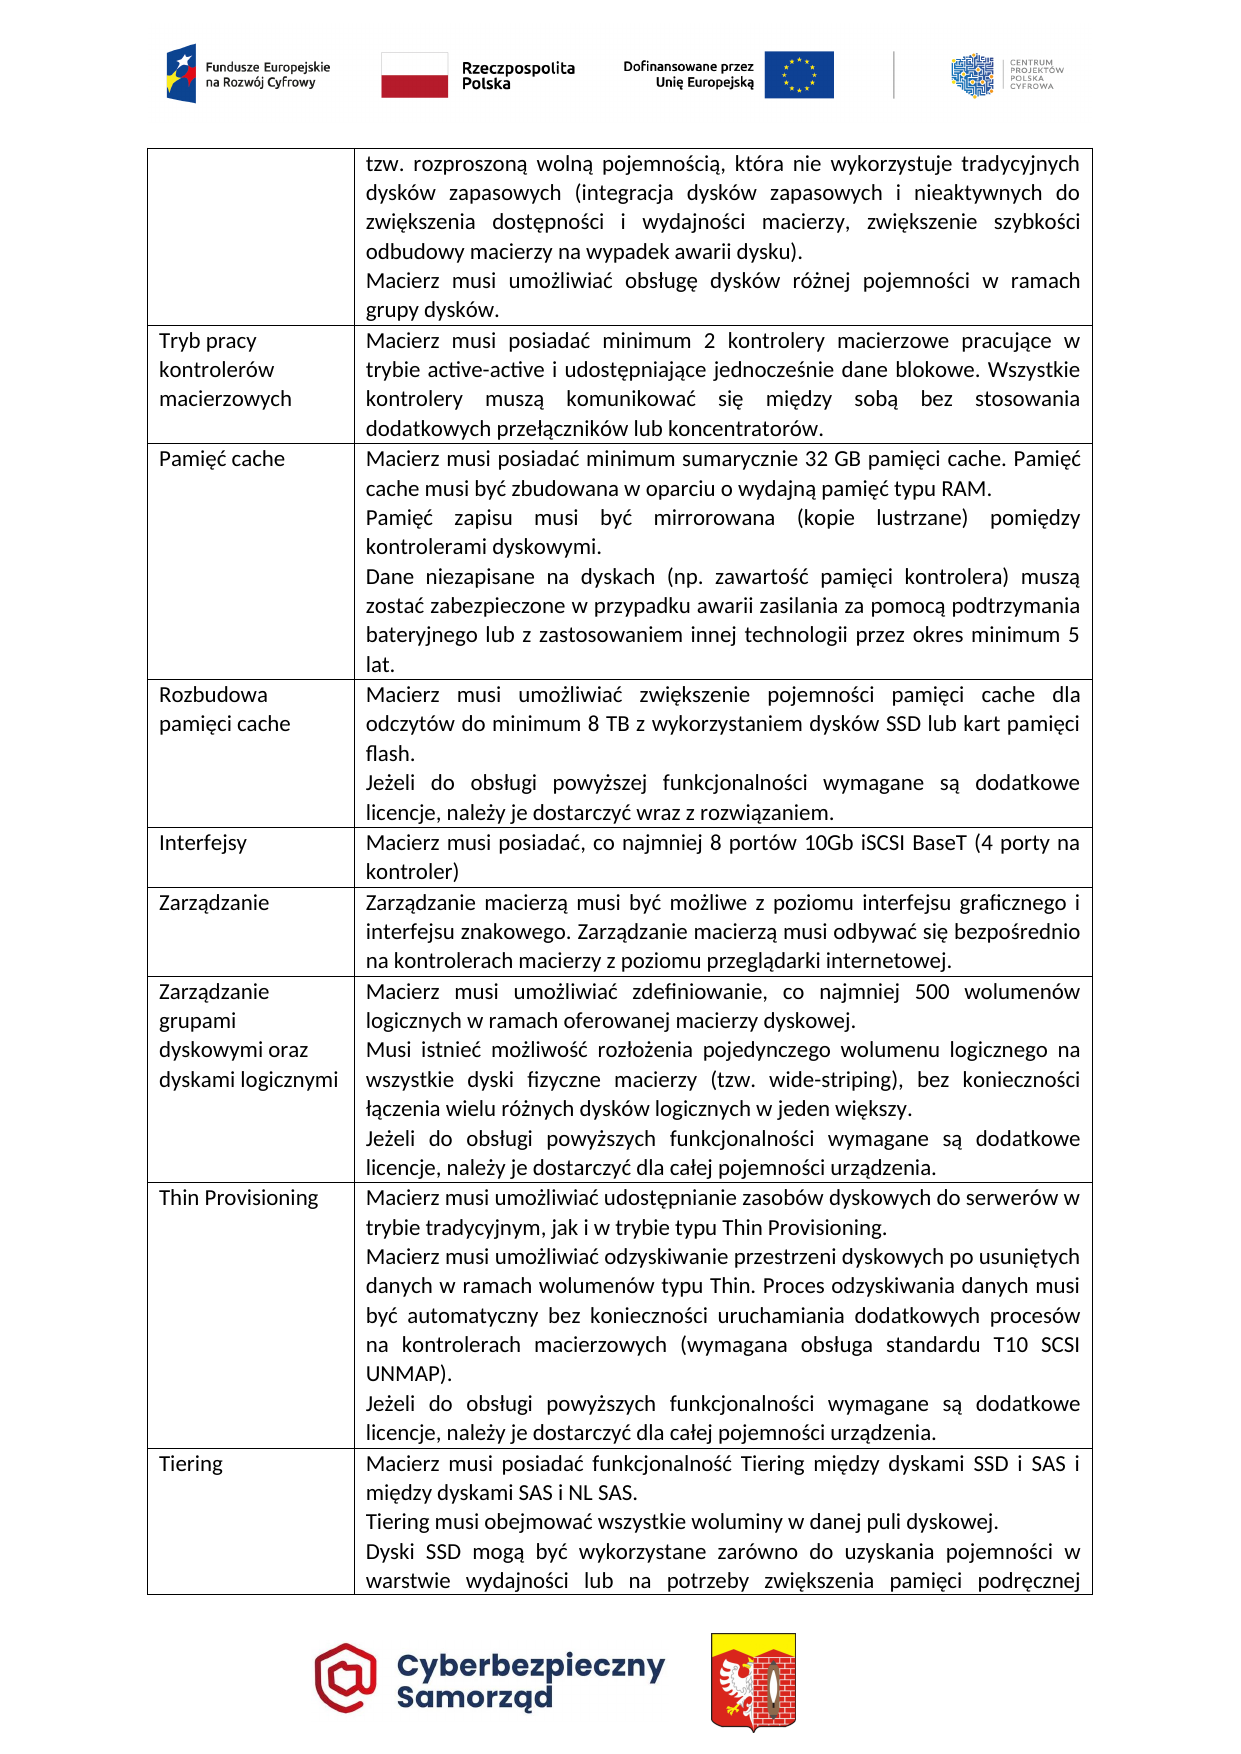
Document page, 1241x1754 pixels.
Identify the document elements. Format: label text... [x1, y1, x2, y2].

picture [711, 1633, 796, 1733]
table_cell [355, 149, 1092, 325]
table_cell Macierz musi umożliwiać udostępnianie zasobów dyskowych do serwerów w trybie tradycyjnym, jak i w trybie typu Thin Provisioning. Macierz musi umożliwiać odzyskiwanie przestrzeni dyskowych po usuniętych danych w ramach wolumenów typu Thin. Proces odzyskiwania danych musi być automatyczny bez konieczności uruchamiania dodatkowych procesów na kontrolerach macierzowych (wymagana obsługa standardu T10 SCSI UNMAP). Jeżeli do obsługi powyższych funkcjonalności wymagane są dodatkowe licencje, należy je dostarczyć dla całej pojemności urządzenia. [355, 1183, 1092, 1448]
table_cell Zarządzanie grupami dyskowymi oraz dyskami logicznymi [148, 977, 354, 1182]
table_cell Zarządzanie [148, 888, 354, 976]
table_cell Pamięć cache [148, 444, 354, 679]
table_cell Macierz musi umożliwiać zdefiniowanie, co najmniej 500 wolumenów logicznych w ramach oferowanej macierzy dyskowej. Musi istnieć możliwość rozłożenia pojedynczego wolumenu logicznego na wszystkie dyski fizyczne macierzy (tzw. wide-striping), bez konieczności łączenia wielu różnych dysków logicznych w jeden większy. Jeżeli do obsługi powyższych funkcjonalności wymagane są dodatkowe licencje, należy je dostarczyć dla całej pojemności urządzenia. [355, 977, 1092, 1182]
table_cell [355, 1449, 1092, 1594]
picture [147, 23, 1093, 123]
table_cell Macierz musi posiadać, co najmniej 8 portów 10Gb iSCSI BaseT (4 porty na kontroler) [355, 828, 1092, 887]
table_cell Thin Provisioning [148, 1183, 354, 1448]
table_cell Macierz musi posiadać minimum 2 kontrolery macierzowe pracujące w trybie active-active i udostępniające jednocześnie dane blokowe. Wszystkie kontrolery muszą komunikować się między sobą bez stosowania dodatkowych przełączników lub koncentratorów. [355, 326, 1092, 443]
table_cell Macierz musi posiadać minimum sumarycznie 32 GB pamięci cache. Pamięć cache musi być zbudowana w oparciu o wydajną pamięć typu RAM. Pamięć zapisu musi być mirrorowana (kopie lustrzane) pomiędzy kontrolerami dyskowymi. Dane niezapisane na dyskach (np. zawartość pamięci kontrolera) muszą zostać zabezpieczone w przypadku awarii zasilania za pomocą podtrzymania bateryjnego lub z zastosowaniem innej technologii przez okres minimum 5 lat. [355, 444, 1092, 679]
picture [311, 1640, 670, 1722]
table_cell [148, 149, 354, 325]
table_cell Macierz musi umożliwiać zwiększenie pojemności pamięci cache dla odczytów do minimum 8 TB z wykorzystaniem dysków SSD lub kart pamięci flash. Jeżeli do obsługi powyższej funkcjonalności wymagane są dodatkowe licencje, należy je dostarczyć wraz z rozwiązaniem. [355, 680, 1092, 827]
table_cell Interfejsy [148, 828, 354, 887]
table_cell Tiering [148, 1449, 354, 1594]
table_cell Tryb pracy kontrolerów macierzowych [148, 326, 354, 443]
table_cell Zarządzanie macierzą musi być możliwe z poziomu interfejsu graficznego i interfejsu znakowego. Zarządzanie macierzą musi odbywać się bezpośrednio na kontrolerach macierzy z poziomu przeglądarki internetowej. [355, 888, 1092, 976]
table_cell Rozbudowa pamięci cache [148, 680, 354, 827]
